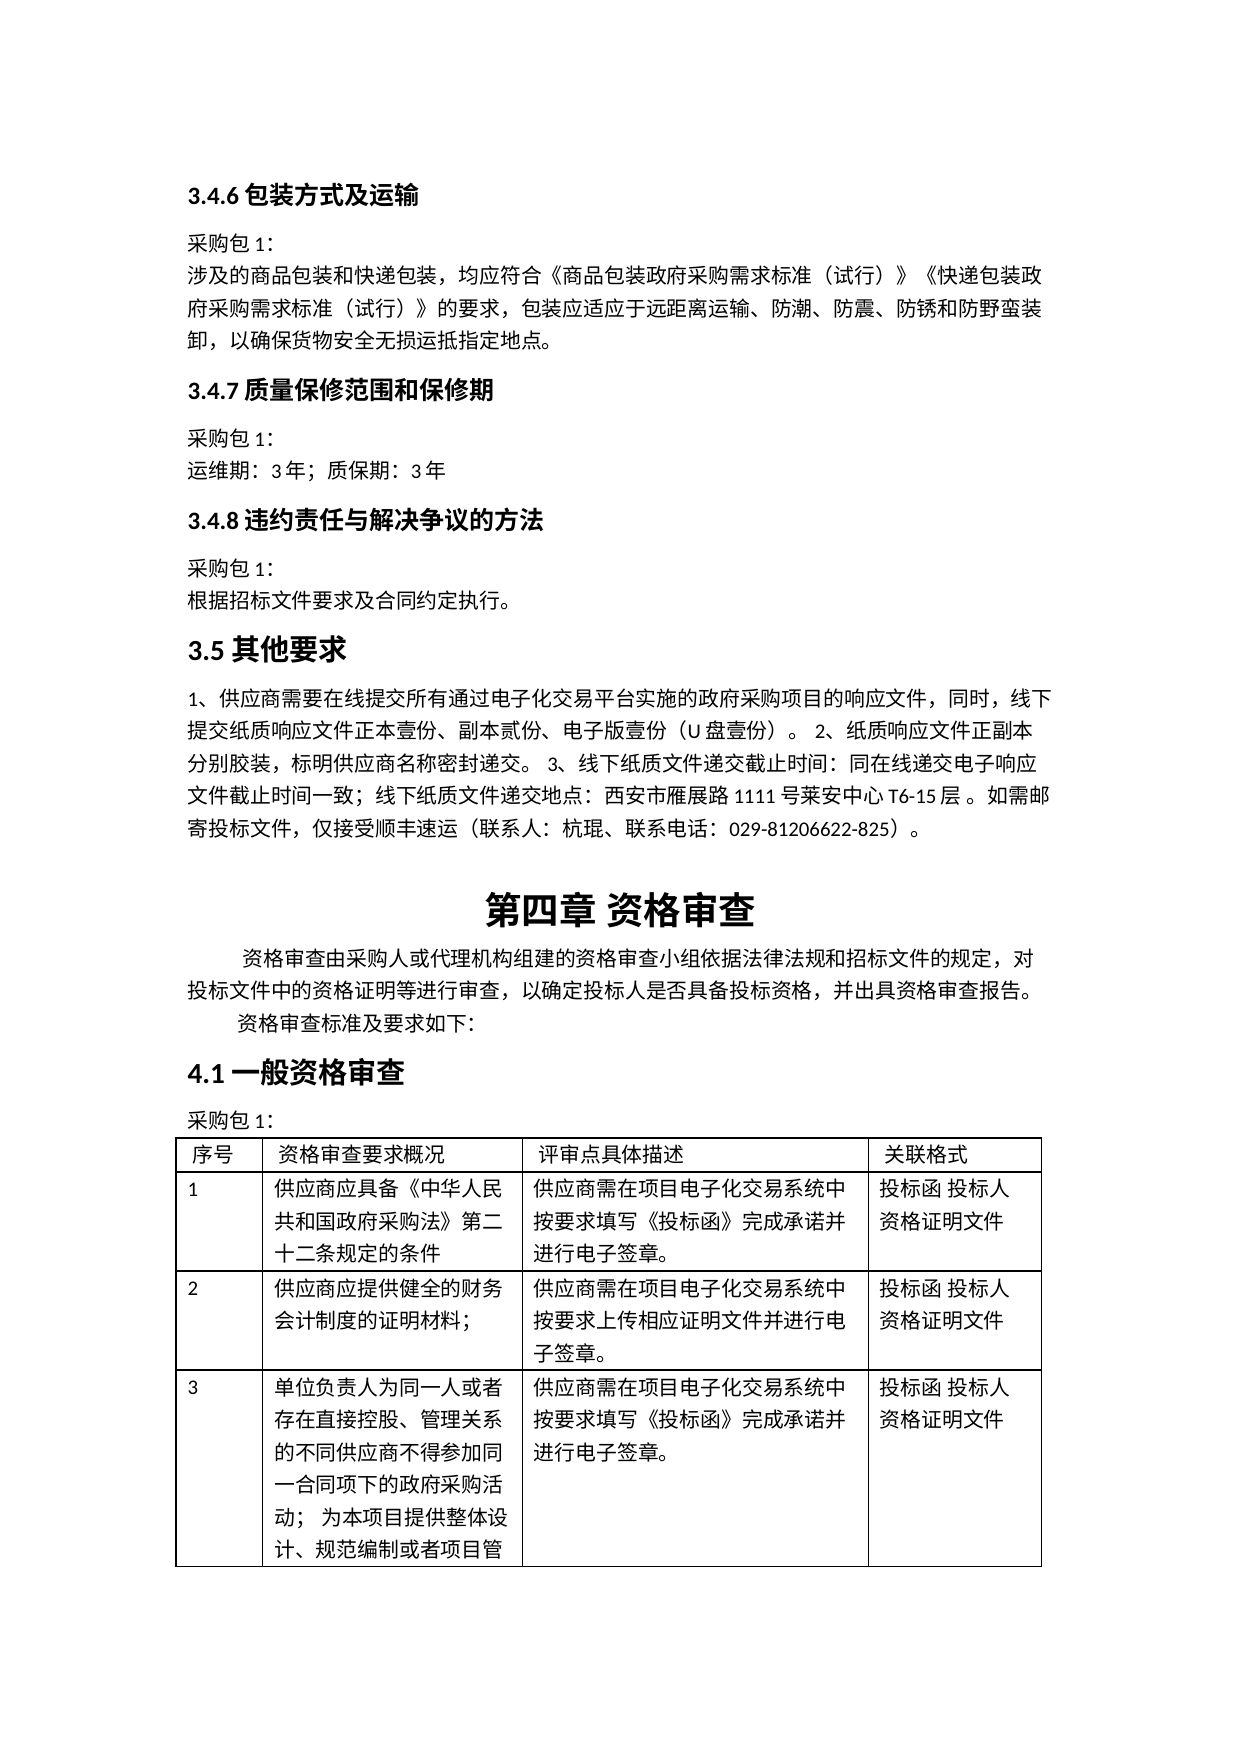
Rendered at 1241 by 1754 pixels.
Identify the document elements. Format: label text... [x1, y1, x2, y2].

table_cell 3 [177, 1371, 262, 1566]
text 采购包1： [187, 1104, 1053, 1137]
table_cell 投标函 投标人资格证明文件 [869, 1272, 1041, 1369]
table_cell 供应商应提供健全的财务会计制度的证明材料； [263, 1272, 522, 1369]
text 第四章 资格审查 [187, 877, 1053, 942]
text 采购包1： [187, 227, 1053, 259]
text 采购包1： [187, 422, 1053, 454]
table_cell 供应商需在项目电子化交易系统中按要求上传相应证明文件并进行电子签章。 [523, 1272, 868, 1369]
text 3.5其他要求 [187, 617, 1053, 682]
text 3.4.7质量保修范围和保修期 [187, 357, 1053, 422]
text 采购包1： [187, 552, 1053, 584]
table_header 序号 [177, 1139, 262, 1171]
text 资格审查由采购人或代理机构组建的资格审查小组依据法律法规和招标文件的规定，对投标文件中的资格证明等进行审查，以确定投标人是否具备投标资格，并出具资格审查报告。 [187, 942, 1053, 1007]
table_cell 2 [177, 1272, 262, 1369]
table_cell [263, 1371, 522, 1566]
text 资格审查标准及要求如下： [187, 1007, 1053, 1039]
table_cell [523, 1371, 868, 1566]
table_header 关联格式 [869, 1139, 1041, 1171]
text 运维期：3年；质保期：3年 [187, 454, 1053, 487]
text 根据招标文件要求及合同约定执行。 [187, 584, 1053, 617]
text 4.1一般资格审查 [187, 1039, 1053, 1104]
table_cell 投标函 投标人资格证明文件 [869, 1371, 1041, 1566]
table_cell 供应商需在项目电子化交易系统中按要求填写《投标函》完成承诺并进行电子签章。 [523, 1173, 868, 1270]
text 涉及的商品包装和快递包装，均应符合《商品包装政府采购需求标准（试行）》《快递包装政府采购需求标准（试行）》的要求，包装应适应于远距离运输、防潮、防震、防锈和防野蛮装卸，以确保货物安全无损运抵指定地点。 [187, 259, 1053, 357]
text 1、供应商需要在线提交所有通过电子化交易平台实施的政府采购项目的响应文件，同时，线下提交纸质响应文件正本壹份、副本贰份、电子版壹份（U盘壹份）。 2、纸质响应文件正副本分别胶装，标明供应商名称密封递交。 3、线下纸质文件递交截止时间：同在线递交电子响应文件截止时间一致；线下纸质文件递交地点：西安市雁展路1111号莱安中心T6-15层 。如需邮寄投标文件，仅接受顺丰速运（联系人：杭琨、联系电话：029-81206622-825）。 [187, 682, 1053, 844]
table_header 资格审查要求概况 [263, 1139, 522, 1171]
table_cell 供应商应具备《中华人民共和国政府采购法》第二十二条规定的条件 [263, 1173, 522, 1270]
table_header 评审点具体描述 [523, 1139, 868, 1171]
text 3.4.8违约责任与解决争议的方法 [187, 487, 1053, 552]
text 3.4.6包装方式及运输 [187, 162, 1053, 227]
table_cell 投标函 投标人资格证明文件 [869, 1173, 1041, 1270]
table_cell 1 [177, 1173, 262, 1270]
